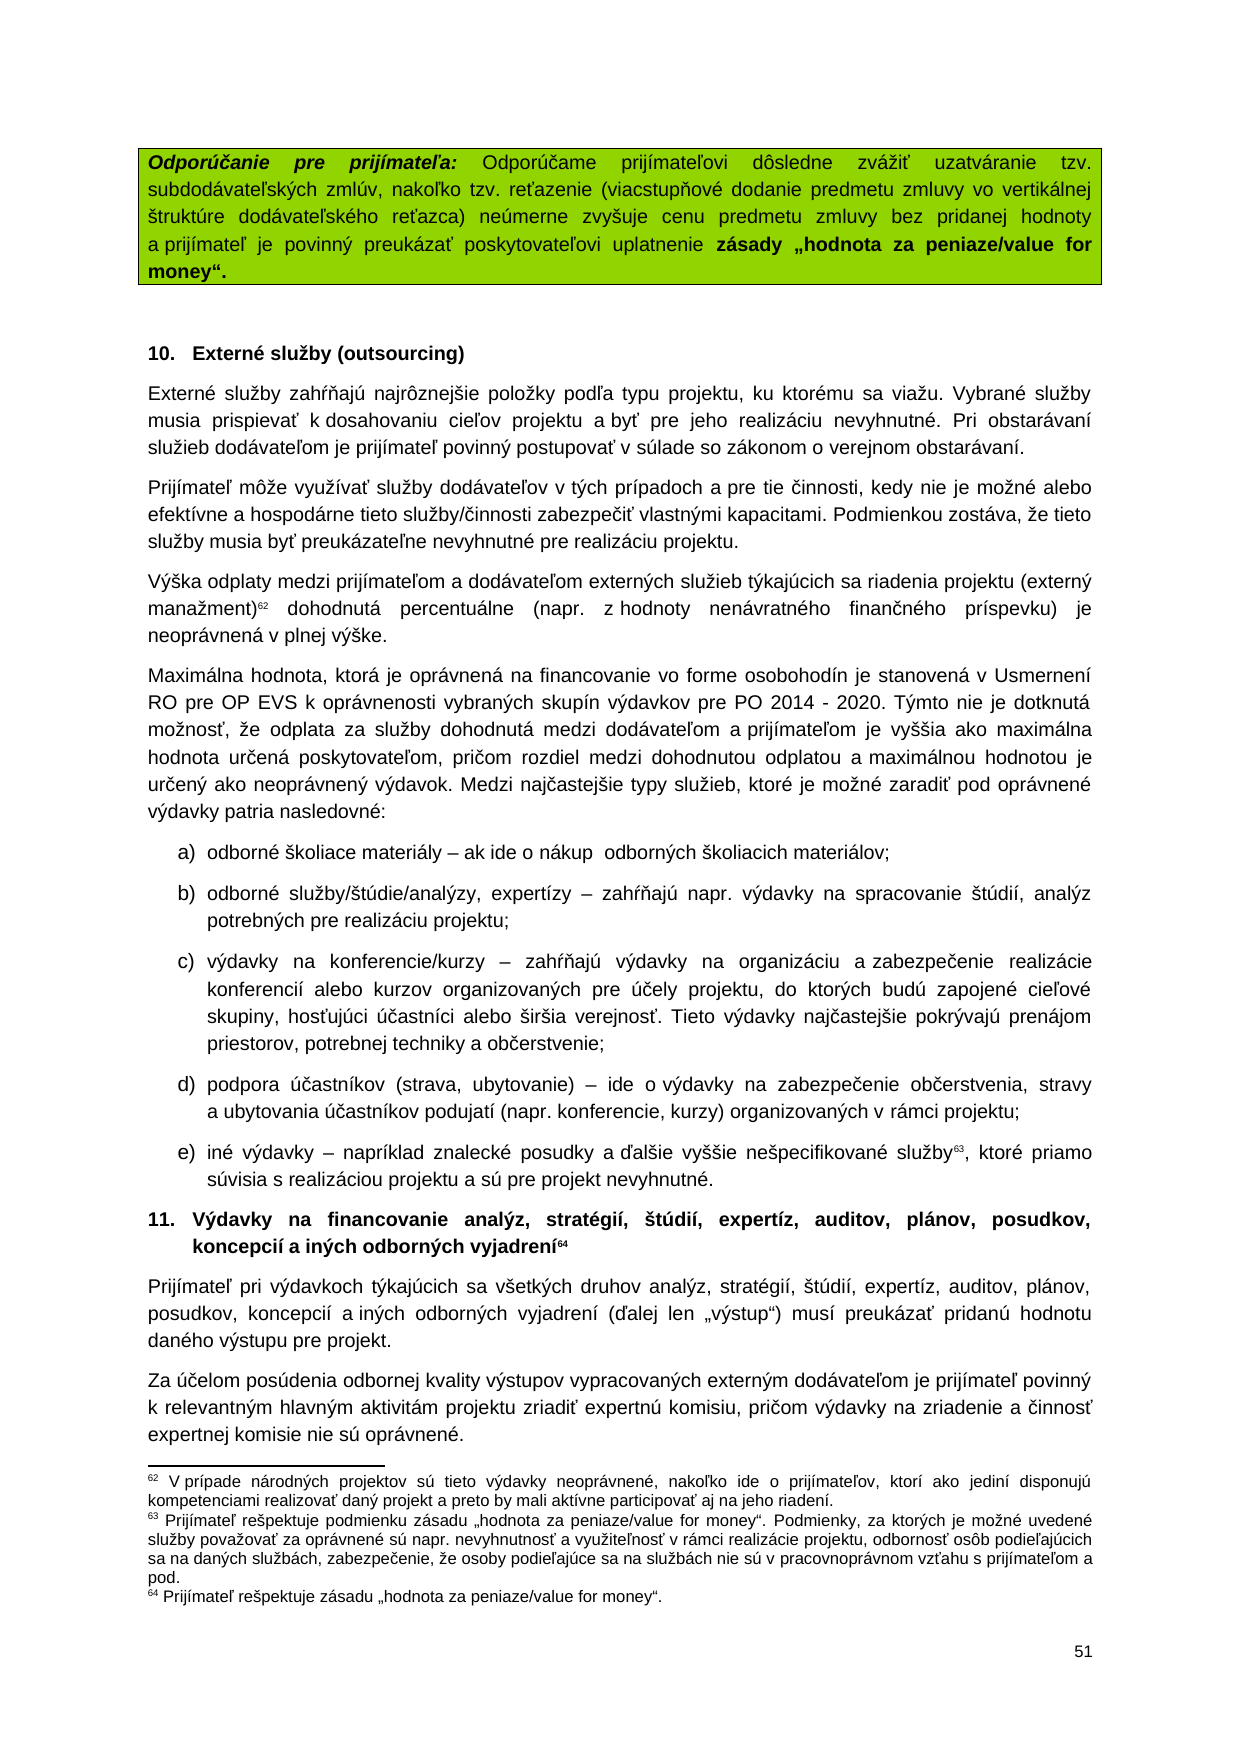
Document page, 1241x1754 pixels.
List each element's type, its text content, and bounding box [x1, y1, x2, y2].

list Externé služby (outsourcing) [148, 342, 1092, 365]
text Za účelom posúdenia odbornej kvality výstupov vypracovaných externým dodávateľom je prijímateľ povinný k relevantným hlavným aktivitám projektu zriadiť expertnú komisiu, pričom výdavky na zriadenie a činnosť expertnej komisie nie sú oprávnené. [148, 1369, 1092, 1446]
list Výdavky na financovanie analýz, stratégií, štúdií, expertíz, auditov, plánov, posudkov, koncepcií a iných odborných vyjadrení [148, 1208, 1092, 1258]
list odborné školiace materiály – ak ide o nákup odborných školiacich materiálov; [177, 839, 1092, 863]
text Výška odplaty medzi prijímateľom a dodávateľom externých služieb týkajúcich sa riadenia projektu (externý manažment) dohodnutá percentuálne (napr. z hodnoty nenávratného finančného príspevku) je neoprávnená v plnej výške. [148, 570, 1092, 647]
list podpora účastníkov (strava, ubytovanie) – ide o výdavky na zabezpečenie občerstvenia, stravy a ubytovania účastníkov podujatí (napr. konferencie, kurzy) organizovaných v rámci projektu; [177, 1071, 1092, 1123]
text Prijímateľ pri výdavkoch týkajúcich sa všetkých druhov analýz, stratégií, štúdií, expertíz, auditov, plánov, posudkov, koncepcií a iných odborných vyjadrení (ďalej len „výstup“) musí preukázať pridanú hodnotu daného výstupu pre projekt. [148, 1274, 1092, 1352]
list Odporúčanie pre prijímateľa: Odporúčame prijímateľovi dôsledne zvážiť uzatváranie tzv. subdodávateľských zmlúv, nakoľko tzv. reťazenie (viacstupňové dodanie predmetu zmluvy vo vertikálnej štruktúre dodávateľského reťazca) neúmerne zvyšuje cenu predmetu zmluvy bez pridanej hodnoty a prijímateľ je povinný preukázať poskytovateľovi uplatnenie zásady „hodnota za peniaze/value for money“. [139, 149, 1101, 284]
list iné výdavky – napríklad znalecké posudky a ďalšie vyššie nešpecifikované služby, ktoré priamo súvisia s realizáciou projektu a sú pre projekt nevyhnutné. [177, 1139, 1092, 1191]
text Externé služby zahŕňajú najrôznejšie položky podľa typu projektu, ku ktorému sa viažu. Vybrané služby musia prispievať k dosahovaniu cieľov projektu a byť pre jeho realizáciu nevyhnutné. Pri obstarávaní služieb dodávateľom je prijímateľ povinný postupovať v súlade so zákonom o verejnom obstarávaní. [148, 382, 1092, 459]
list výdavky na konferencie/kurzy – zahŕňajú výdavky na organizáciu a zabezpečenie realizácie konferencií alebo kurzov organizovaných pre účely projektu, do ktorých budú zapojené cieľové skupiny, hosťujúci účastníci alebo širšia verejnosť. Tieto výdavky najčastejšie pokrývajú prenájom priestorov, potrebnej techniky a občerstvenie; [177, 949, 1092, 1054]
list odborné služby/štúdie/analýzy, expertízy – zahŕňajú napr. výdavky na spracovanie štúdií, analýz potrebných pre realizáciu projektu; [177, 881, 1092, 932]
text Maximálna hodnota, ktorá je oprávnená na financovanie vo forme osobohodín je stanovená v Usmernení RO pre OP EVS k oprávnenosti vybraných skupín výdavkov pre PO 2014 - 2020. Týmto nie je dotknutá možnosť, že odplata za služby dohodnutá medzi dodávateľom a prijímateľom je vyššia ako maximálna hodnota určená poskytovateľom, pričom rozdiel medzi dohodnutou odplatou a maximálnou hodnotou je určený ako neoprávnený výdavok. Medzi najčastejšie typy služieb, ktoré je možné zaradiť pod oprávnené výdavky patria nasledovné: [148, 664, 1092, 823]
text Prijímateľ môže využívať služby dodávateľov v tých prípadoch a pre tie činnosti, kedy nie je možné alebo efektívne a hospodárne tieto služby/činnosti zabezpečiť vlastnými kapacitami. Podmienkou zostáva, že tieto služby musia byť preukázateľne nevyhnutné pre realizáciu projektu. [148, 476, 1092, 553]
